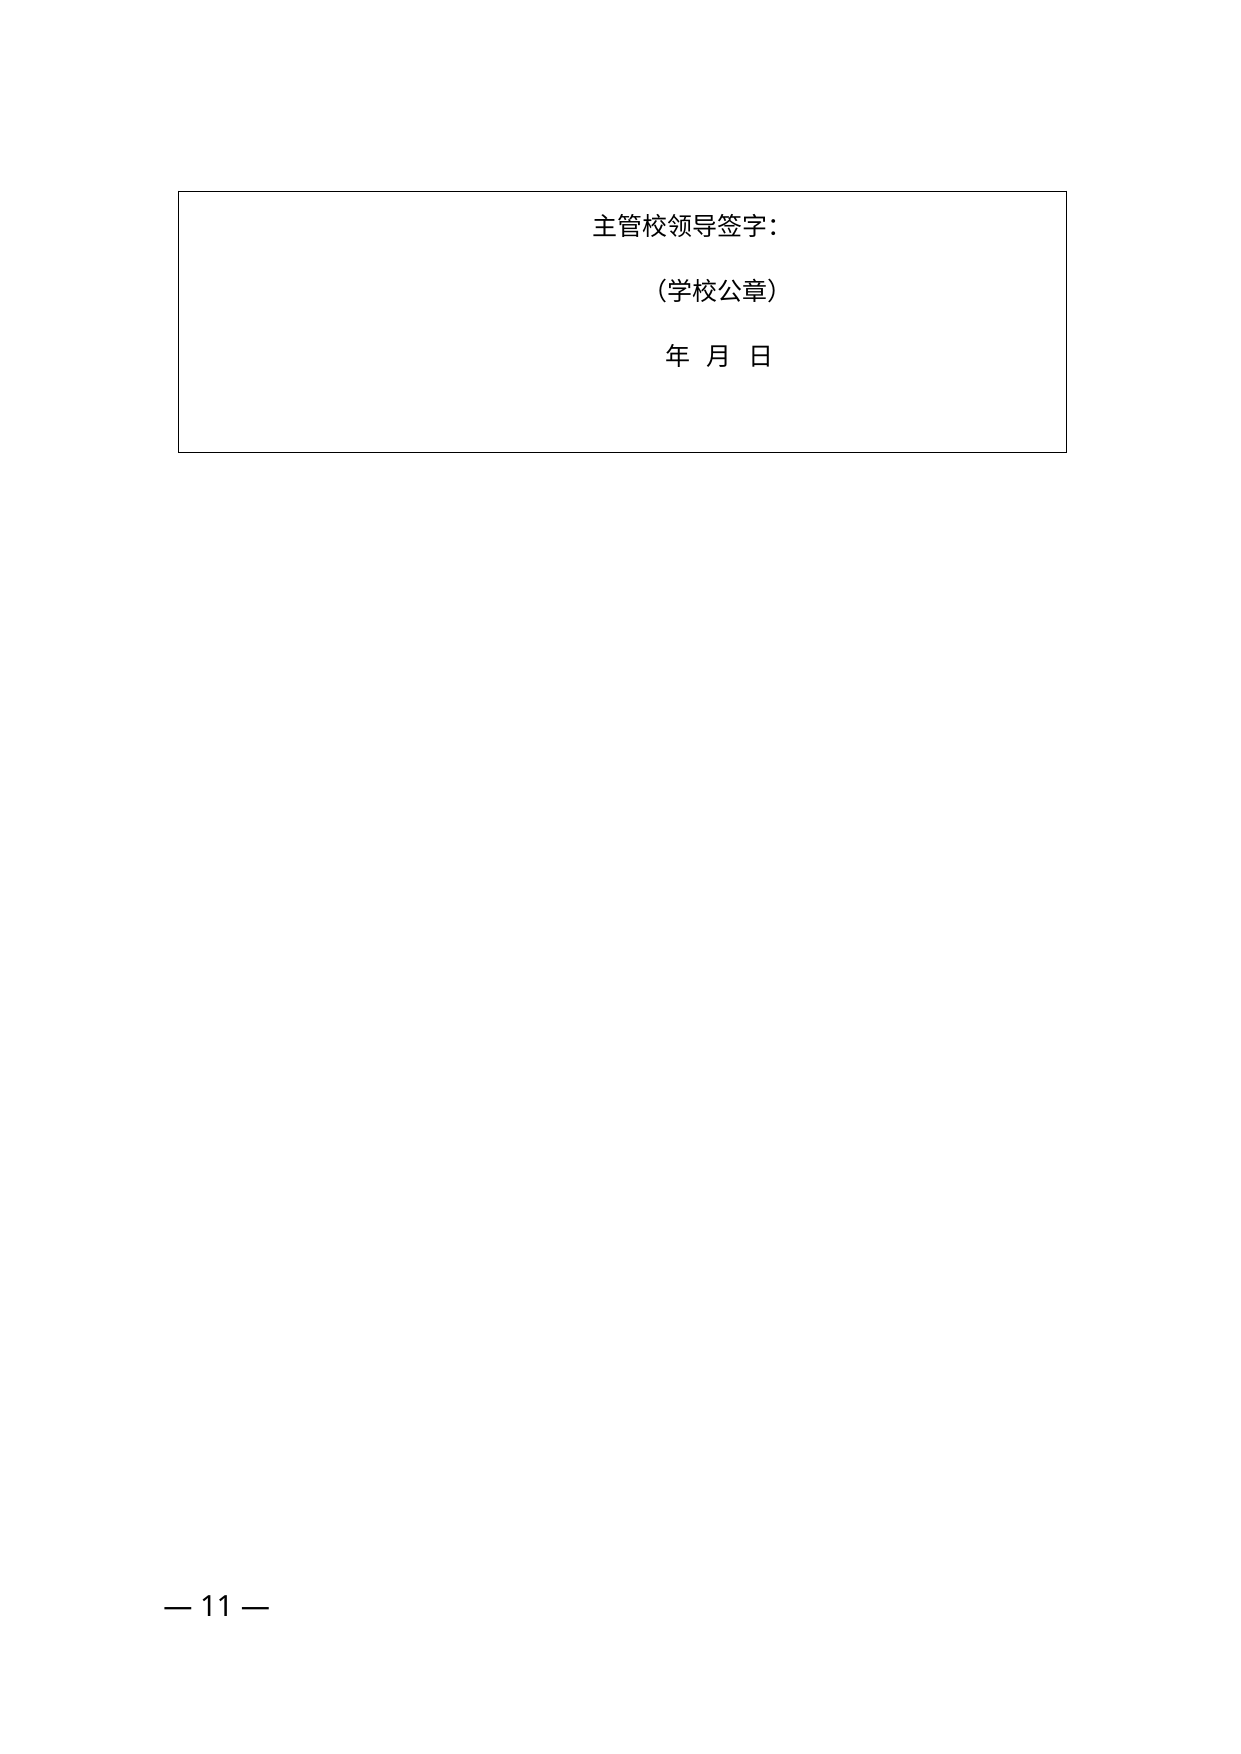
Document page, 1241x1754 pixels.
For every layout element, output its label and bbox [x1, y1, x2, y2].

table_cell [179, 192, 1066, 452]
